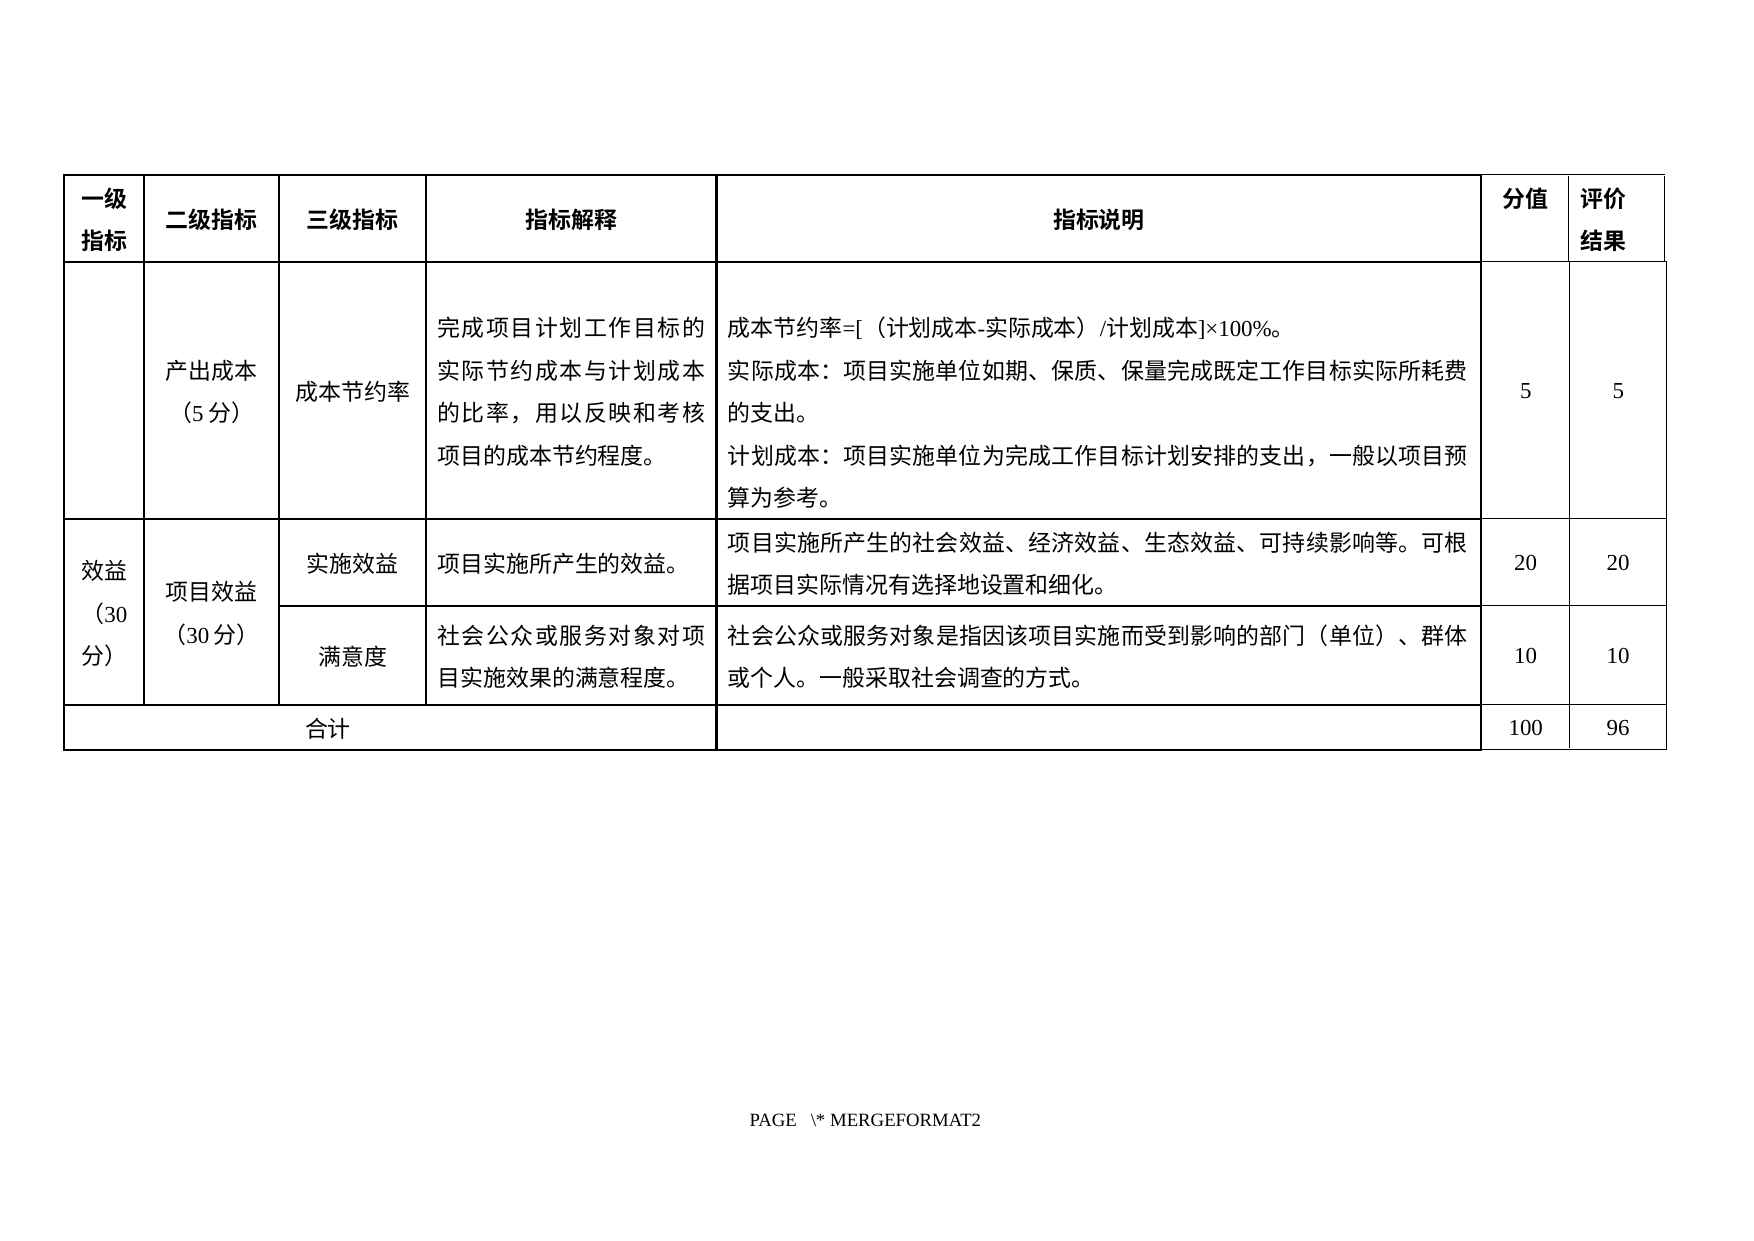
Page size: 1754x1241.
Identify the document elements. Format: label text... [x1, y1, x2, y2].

table_cell 5 [1570, 262, 1666, 518]
table_cell 产出成本（5分） [145, 263, 278, 518]
table_header 评价 结果 [1569, 175, 1665, 261]
table_header 三级指标 [280, 176, 425, 261]
table_cell 实施效益 [280, 520, 425, 605]
table_cell 项目效益（30分） [145, 520, 278, 704]
table_cell 96 [1570, 705, 1666, 749]
table_header 分值 [1482, 175, 1569, 261]
table_cell 满意度 [280, 607, 425, 704]
table_cell 成本节约率 [280, 263, 425, 518]
table_header 指标说明 [718, 176, 1480, 261]
table_cell 社会公众或服务对象对项目实施效果的满意程度。 [427, 607, 715, 704]
table_header 指标解释 [427, 176, 715, 261]
table_cell 效益（30分） [65, 520, 143, 704]
table_cell 100 [1482, 705, 1570, 749]
table_cell [718, 706, 1480, 749]
table_cell 20 [1570, 519, 1666, 605]
table_cell 项目实施所产生的社会效益、经济效益、生态效益、可持续影响等。可根据项目实际情况有选择地设置和细化。 [718, 520, 1480, 605]
table_cell 社会公众或服务对象是指因该项目实施而受到影响的部门（单位）、群体或个人。一般采取社会调查的方式。 [718, 607, 1480, 704]
table_cell 成本节约率=[（计划成本-实际成本）/计划成本]×100%。 实际成本：项目实施单位如期、保质、保量完成既定工作目标实际所耗费的支出。 计划成本：项目实施单位为完成工作目标计划安排的支出，一般以项目预算为参考。 [718, 263, 1480, 518]
table_cell 合计 [65, 706, 715, 749]
table_header 二级指标 [145, 176, 278, 261]
table_header 一级指标 [65, 176, 143, 261]
table_cell 项目实施所产生的效益。 [427, 520, 715, 605]
table_cell 完成项目计划工作目标的实际节约成本与计划成本的比率，用以反映和考核项目的成本节约程度。 [427, 263, 715, 518]
table_cell 10 [1482, 606, 1569, 704]
table_cell 5 [1482, 262, 1569, 518]
table_cell 10 [1570, 606, 1666, 704]
table_cell 20 [1482, 519, 1569, 605]
